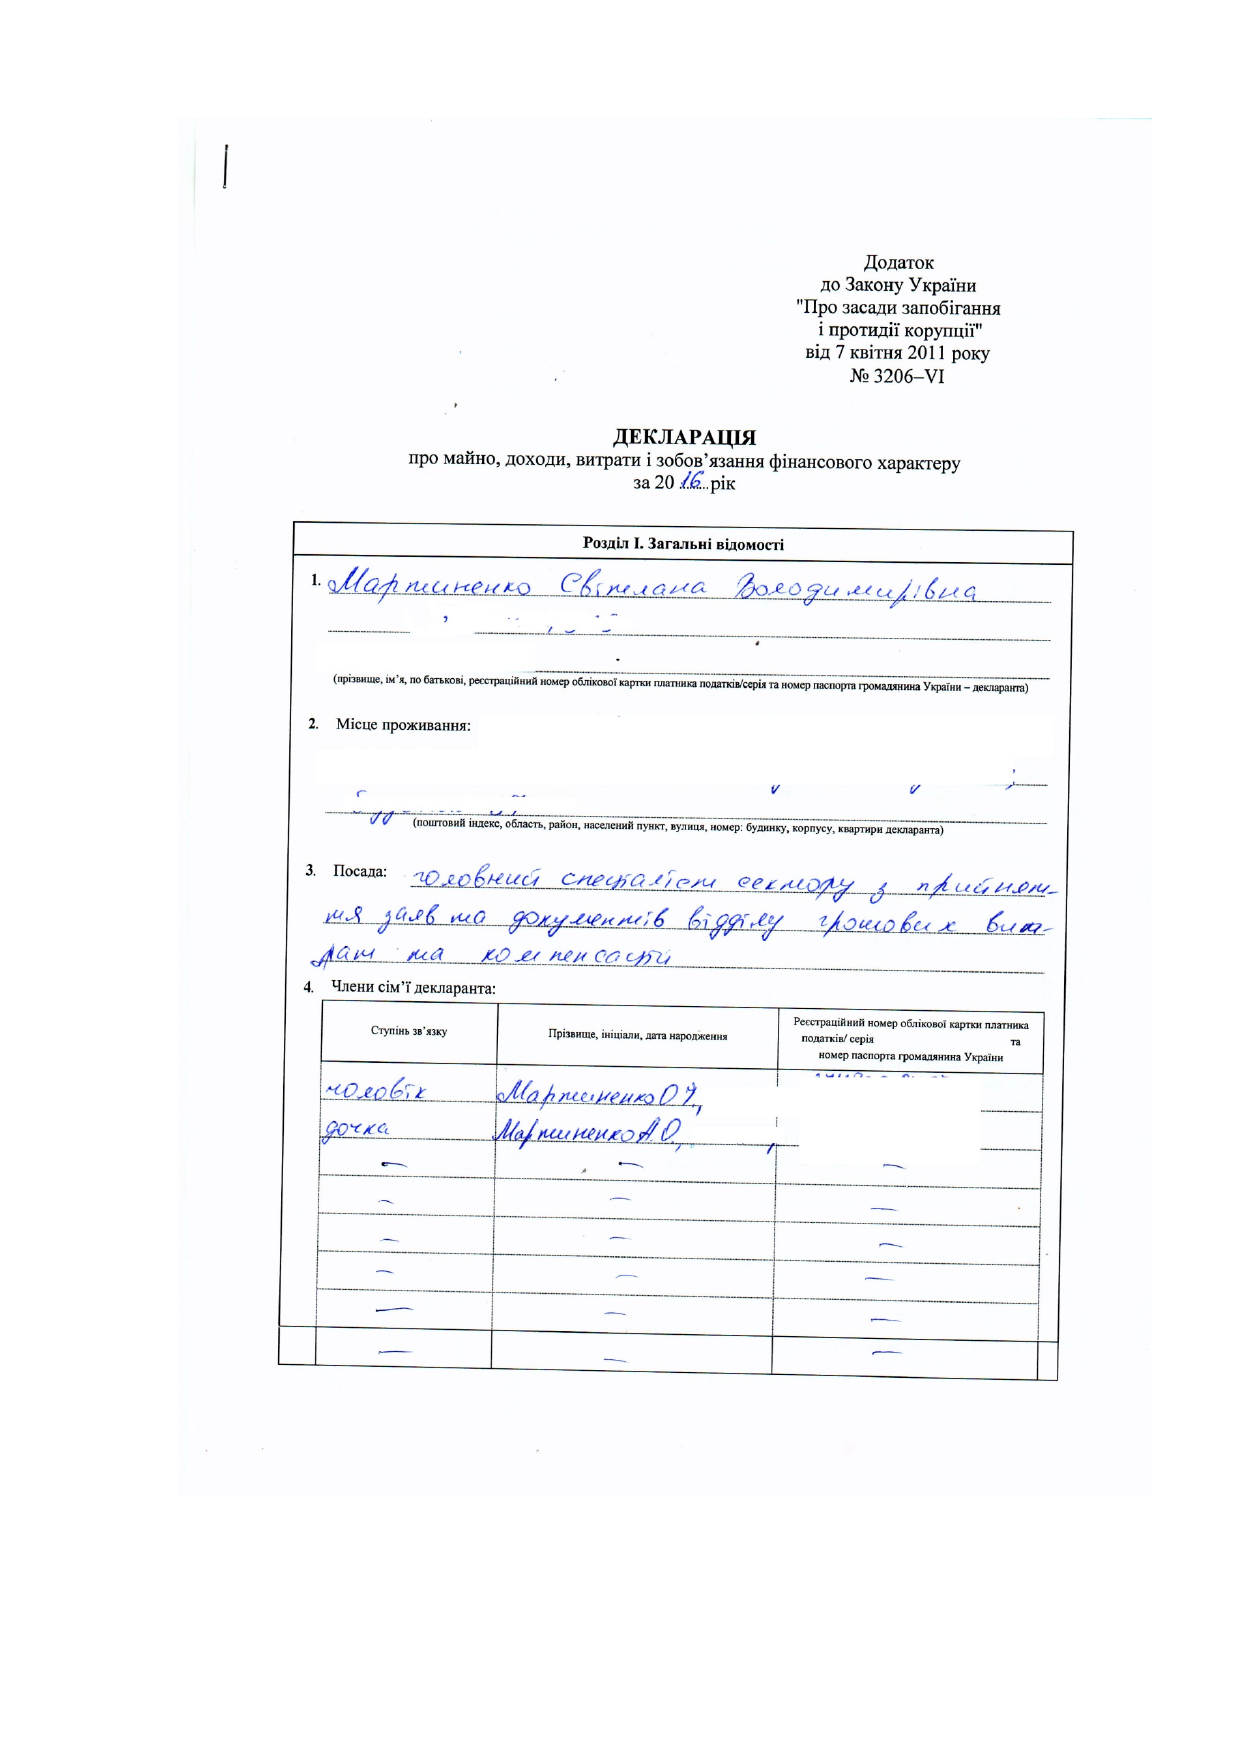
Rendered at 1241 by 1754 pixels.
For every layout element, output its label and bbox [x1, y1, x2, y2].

picture [177, 118, 1152, 1496]
